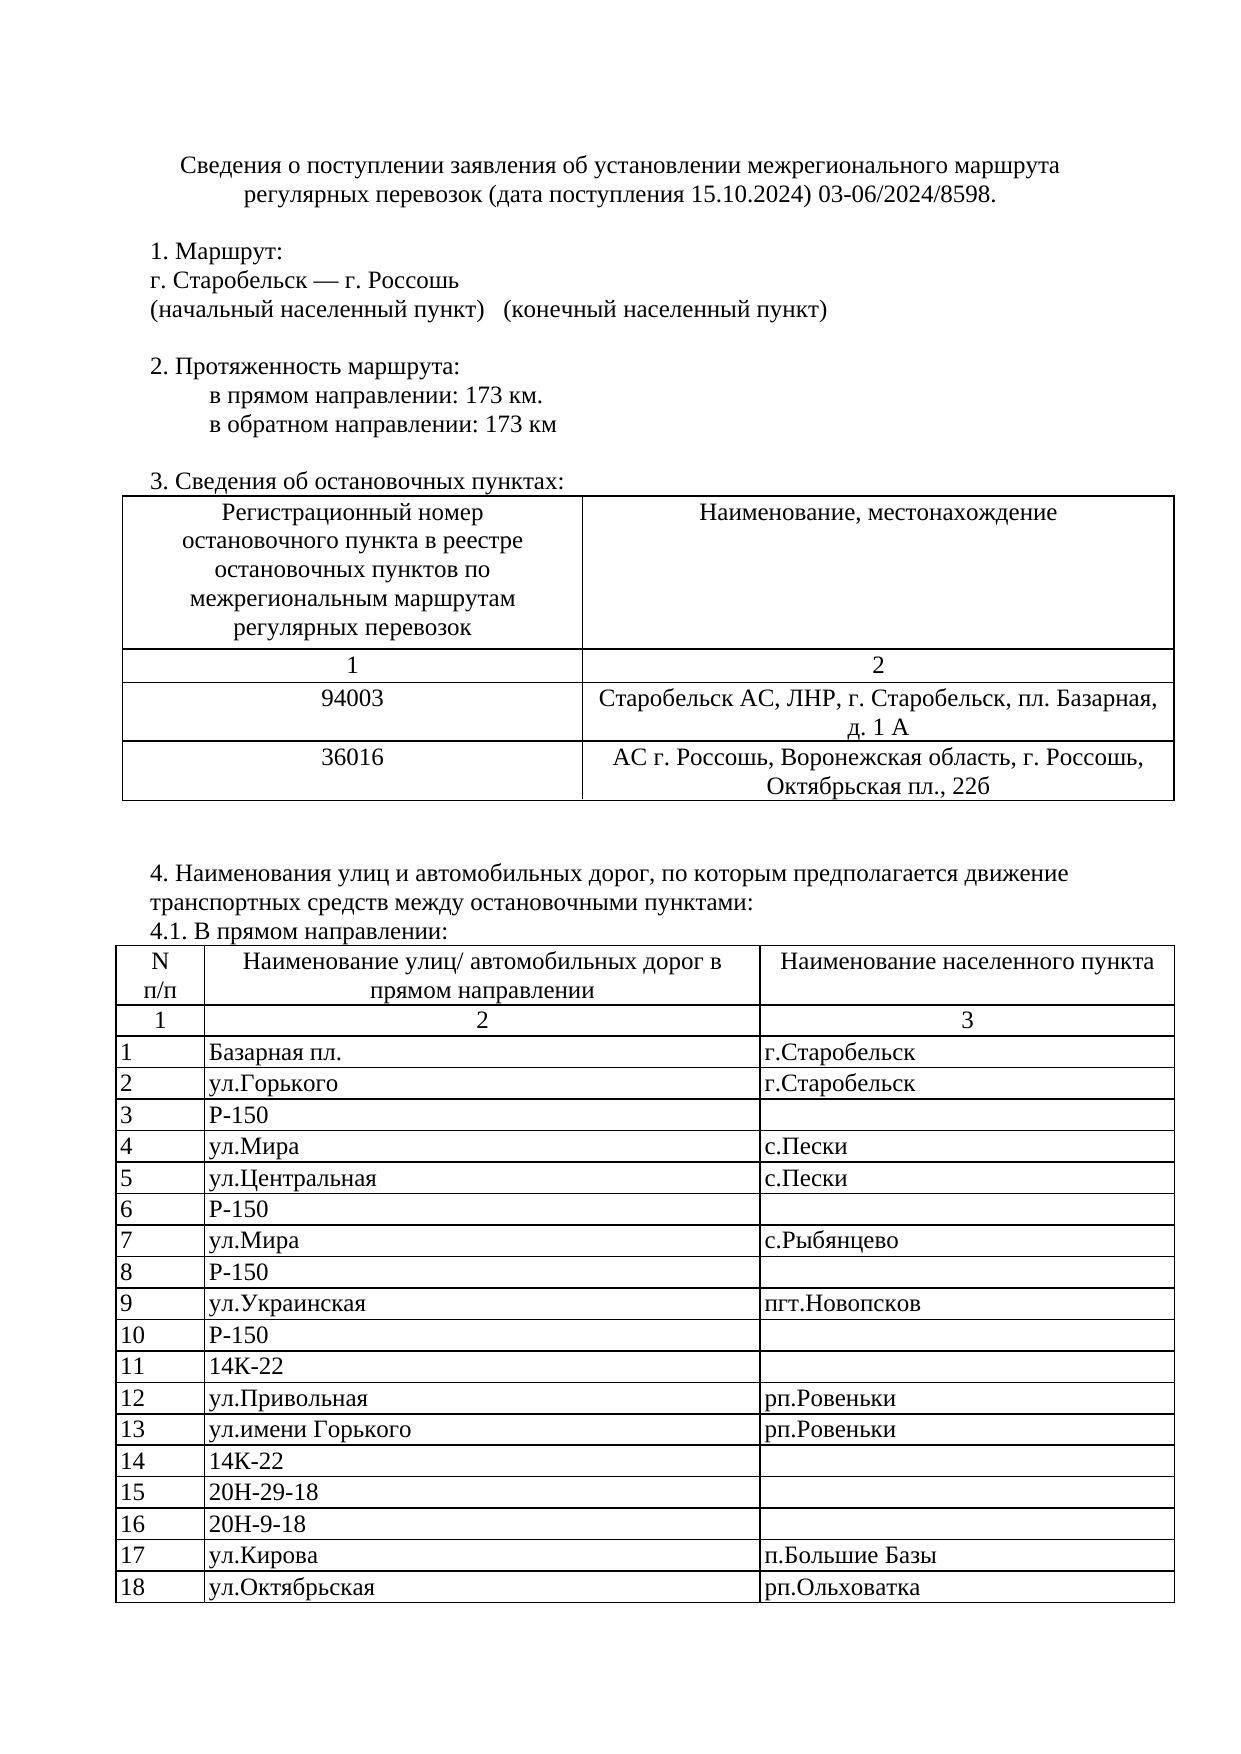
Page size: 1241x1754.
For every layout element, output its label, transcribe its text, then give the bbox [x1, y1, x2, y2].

table_cell 5 [117, 1163, 204, 1193]
table_cell 1 [117, 1006, 204, 1035]
table_cell ул.Октябрьская [205, 1572, 759, 1602]
table_cell [761, 1194, 1174, 1224]
text 2. Протяженность маршрута: [150, 351, 1090, 380]
table_cell 14К-22 [205, 1446, 759, 1476]
table_cell 18 [117, 1572, 204, 1602]
table_cell ул.Кирова [205, 1540, 759, 1570]
table_cell [761, 1509, 1174, 1539]
table_cell [761, 1100, 1174, 1130]
text 4. Наименования улиц и автомобильных дорог, по которым предполагается движение транспортных средств между остановочными пунктами: [150, 858, 1090, 916]
table_cell 20Н-9-18 [205, 1509, 759, 1539]
table_cell 3 [117, 1100, 204, 1130]
text 3. Сведения об остановочных пунктах: [150, 466, 1090, 495]
table_cell п.Большие Базы [761, 1540, 1174, 1570]
table_cell ул.Привольная [205, 1383, 759, 1413]
table_cell 3 [761, 1006, 1174, 1035]
table_cell 36016 [123, 742, 582, 799]
table_cell Р-150 [205, 1100, 759, 1130]
table_cell ул.Центральная [205, 1163, 759, 1193]
table_cell [761, 1477, 1174, 1507]
table_cell 2 [117, 1068, 204, 1098]
table_cell 1 [117, 1037, 204, 1067]
table_cell рп.Ровеньки [761, 1415, 1174, 1444]
table_cell 7 [117, 1226, 204, 1256]
table_cell 8 [117, 1257, 204, 1287]
table_cell г.Старобельск [761, 1037, 1174, 1067]
table_cell с.Пески [761, 1163, 1174, 1193]
text в обратном направлении: 173 км [150, 409, 1090, 437]
table_cell 14 [117, 1446, 204, 1476]
table_cell 94003 [123, 683, 582, 740]
table_header Наименование улиц/ автомобильных дорог в прямом направлении [205, 946, 759, 1004]
table_header N п/п [117, 946, 204, 1004]
table_cell Р-150 [205, 1320, 759, 1350]
table_cell [761, 1320, 1174, 1350]
table_cell ул.Мира [205, 1226, 759, 1256]
table_cell Р-150 [205, 1194, 759, 1224]
table_cell 17 [117, 1540, 204, 1570]
table_cell ул.Украинская [205, 1289, 759, 1318]
table_cell 20Н-29-18 [205, 1477, 759, 1507]
table_cell рп.Ровеньки [761, 1383, 1174, 1413]
table_cell 14К-22 [205, 1352, 759, 1381]
table_cell 12 [117, 1383, 204, 1413]
table_cell ул.Мира [205, 1131, 759, 1161]
table_cell [761, 1446, 1174, 1476]
table_cell 15 [117, 1477, 204, 1507]
table_cell 2 [205, 1006, 759, 1035]
table_cell 11 [117, 1352, 204, 1381]
table_cell 2 [583, 650, 1173, 681]
table_header Регистрационный номер остановочного пункта в реестре остановочных пунктов по межрегиональным маршрутам регулярных перевозок [123, 497, 582, 648]
table_cell 9 [117, 1289, 204, 1318]
table_cell 4 [117, 1131, 204, 1161]
table_header Наименование населенного пункта [761, 946, 1174, 1004]
text г. Старобельск — г. Россошь [150, 265, 1090, 294]
text в прямом направлении: 173 км. [150, 380, 1090, 409]
table_cell 16 [117, 1509, 204, 1539]
table_cell с.Рыбянцево [761, 1226, 1174, 1256]
table_cell 13 [117, 1415, 204, 1444]
text 1. Маршрут: [150, 236, 1090, 265]
text (начальный населенный пункт) (конечный населенный пункт) [150, 294, 1090, 322]
table_cell ул.Горького [205, 1068, 759, 1098]
table_cell 6 [117, 1194, 204, 1224]
table_cell [761, 1257, 1174, 1287]
table_cell пгт.Новопсков [761, 1289, 1174, 1318]
table_header Наименование, местонахождение [583, 497, 1173, 648]
table_cell рп.Ольховатка [761, 1572, 1174, 1602]
table_cell Р-150 [205, 1257, 759, 1287]
table_cell Старобельск АС, ЛНР, г. Старобельск, пл. Базарная, д. 1 А [583, 683, 1173, 740]
text Сведения о поступлении заявления об установлении межрегионального маршрута регулярных перевозок (дата поступления 15.10.2024) 03-06/2024/8598. [150, 150, 1090, 207]
table_cell ул.имени Горького [205, 1415, 759, 1444]
table_cell АС г. Россошь, Воронежская область, г. Россошь, Октябрьская пл., 22б [583, 742, 1173, 799]
table_cell г.Старобельск [761, 1068, 1174, 1098]
table_cell 1 [123, 650, 582, 681]
text 4.1. В прямом направлении: [150, 916, 1090, 945]
table_cell Базарная пл. [205, 1037, 759, 1067]
table_cell с.Пески [761, 1131, 1174, 1161]
table_cell [761, 1352, 1174, 1381]
table_cell 10 [117, 1320, 204, 1350]
